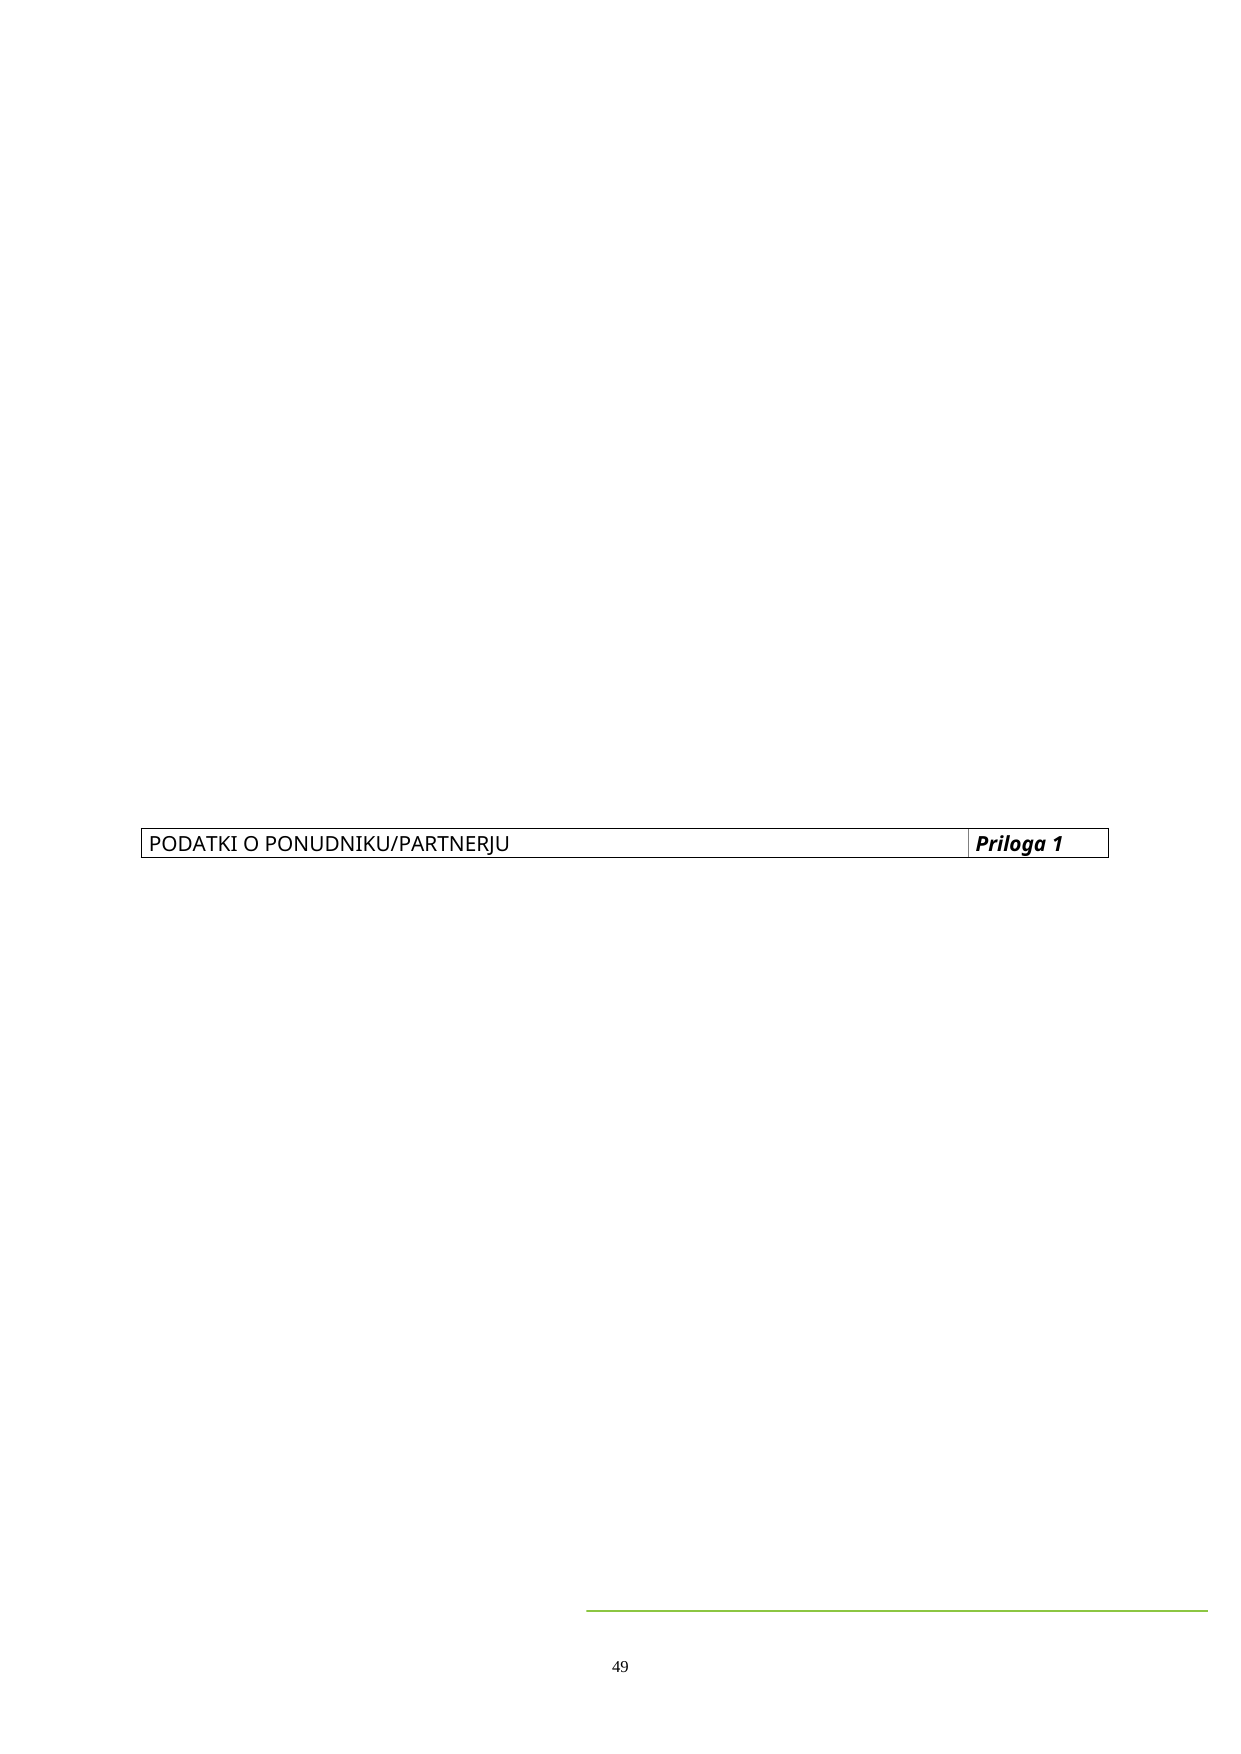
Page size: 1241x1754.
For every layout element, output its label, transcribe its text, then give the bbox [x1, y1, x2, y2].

table_header Priloga 1 [969, 829, 1108, 857]
table_header PODATKI O PONUDNIKU/PARTNERJU [142, 829, 968, 857]
